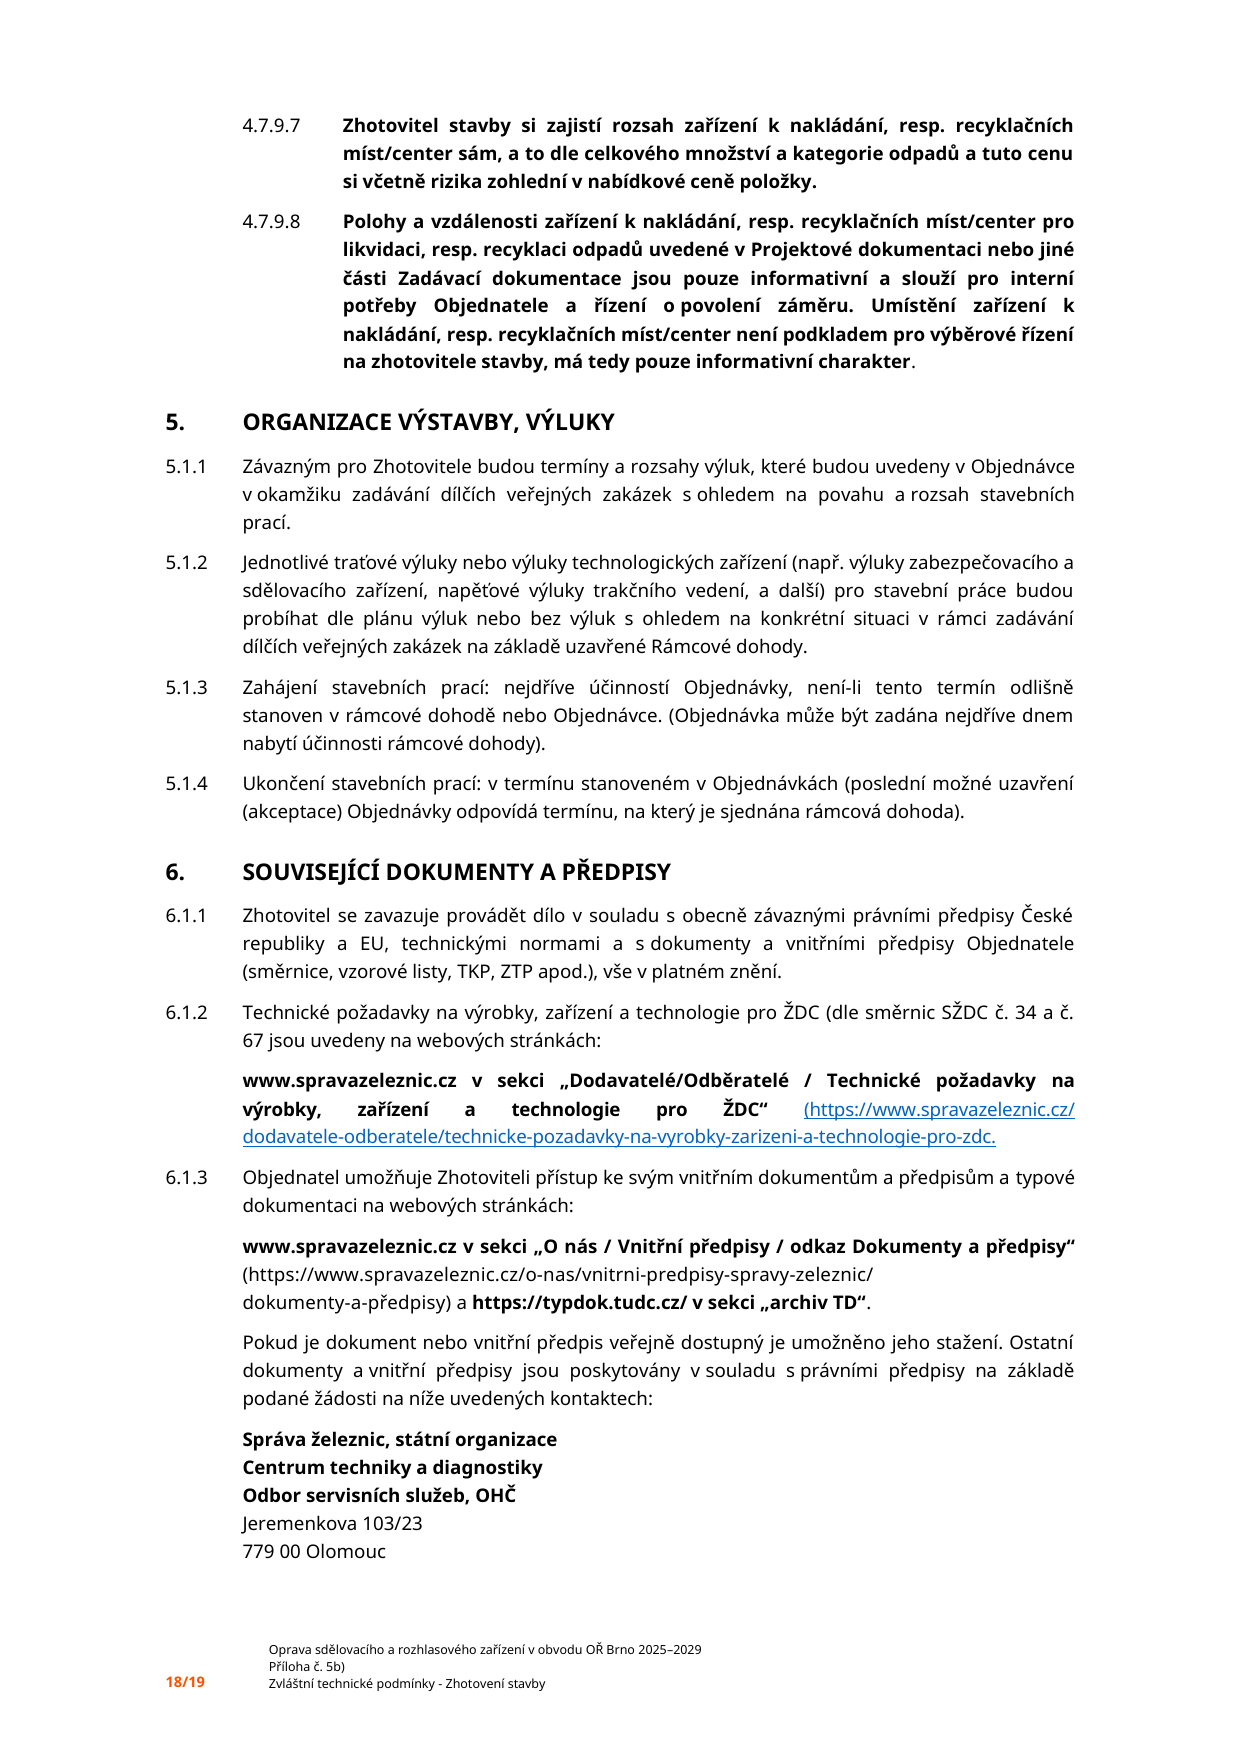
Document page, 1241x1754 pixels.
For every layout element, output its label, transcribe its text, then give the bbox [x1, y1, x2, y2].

text www.spravazeleznic.cz v sekci „O nás / Vnitřní předpisy / odkaz Dokumenty a předpisy“ (https://www.spravazeleznic.cz/o-nas/vnitrni-predpisy-spravy-zeleznic/ dokumenty-a-předpisy) a https://typdok.tudc.cz/ v sekci „archiv TD“. [242, 1233, 1075, 1314]
text Technické požadavky na výrobky, zařízení a technologie pro ŽDC (dle směrnic SŽDC č. 34 a č. 67 jsou uvedeny na webových stránkách: [165, 999, 1075, 1053]
text Pokud je dokument nebo vnitřní předpis veřejně dostupný je umožněno jeho stažení. Ostatní dokumenty a vnitřní předpisy jsou poskytovány v souladu s právními předpisy na základě podané žádosti na níže uvedených kontaktech: [242, 1329, 1075, 1411]
text ORGANIZACE VÝSTAVBY, VÝLUKY [165, 406, 1075, 437]
list www.spravazeleznic.cz v sekci „Dodavatelé/Odběratelé / Technické požadavky na výrobky, zařízení a technologie pro ŽDC“ (https://www.spravazeleznic.cz/ dodavatele-odberatele/technicke-pozadavky-na-vyrobky-zarizeni-a-technologie-pro-zdc. [242, 1068, 1075, 1149]
text Polohy a vzdálenosti zařízení k nakládání, resp. recyklačních míst/center pro likvidaci, resp. recyklaci odpadů uvedené v Projektové dokumentaci nebo jiné části Zadávací dokumentace jsou pouze informativní a slouží pro interní potřeby Objednatele a řízení o povolení záměru. Umístění zařízení k nakládání, resp. recyklačních míst/center není podkladem pro výběrové řízení na zhotovitele stavby, má tedy pouze informativní charakter. [242, 209, 1075, 374]
text Centrum techniky a diagnostiky [242, 1454, 1075, 1479]
text 779 00 Olomouc [242, 1538, 1075, 1564]
text Správa železnic, státní organizace [242, 1426, 1075, 1452]
text Jeremenkova 103/23 [242, 1510, 1075, 1536]
text Závazným pro Zhotovitele budou termíny a rozsahy výluk, které budou uvedeny v Objednávce v okamžiku zadávání dílčích veřejných zakázek s ohledem na povahu a rozsah stavebních prací. [165, 453, 1075, 534]
text Zhotovitel stavby si zajistí rozsah zařízení k nakládání, resp. recyklačních míst/center sám, a to dle celkového množství a kategorie odpadů a tuto cenu si včetně rizika zohlední v nabídkové ceně položky. [242, 112, 1075, 194]
text Ukončení stavebních prací: v termínu stanoveném v Objednávkách (poslední možné uzavření (akceptace) Objednávky odpovídá termínu, na který je sjednána rámcová dohoda). [165, 771, 1075, 824]
text Zhotovitel se zavazuje provádět dílo v souladu s obecně závaznými právními předpisy České republiky a EU, technickými normami a s dokumenty a vnitřními předpisy Objednatele (směrnice, vzorové listy, TKP, ZTP apod.), vše v platném znění. [165, 903, 1075, 984]
text SOUVISEJÍCÍ DOKUMENTY A PŘEDPISY [165, 856, 1075, 887]
text Jednotlivé traťové výluky nebo výluky technologických zařízení (např. výluky zabezpečovacího a sdělovacího zařízení, napěťové výluky trakčního vedení, a další) pro stavební práce budou probíhat dle plánu výluk nebo bez výluk s ohledem na konkrétní situaci v rámci zadávání dílčích veřejných zakázek na základě uzavřené Rámcové dohody. [165, 549, 1075, 659]
text Zahájení stavebních prací: nejdříve účinností Objednávky, není-li tento termín odlišně stanoven v rámcové dohodě nebo Objednávce. (Objednávka může být zadána nejdříve dnem nabytí účinnosti rámcové dohody). [165, 674, 1075, 756]
text Objednatel umožňuje Zhotoviteli přístup ke svým vnitřním dokumentům a předpisům a typové dokumentaci na webových stránkách: [165, 1164, 1075, 1218]
text Odbor servisních služeb, OHČ [242, 1482, 1075, 1508]
